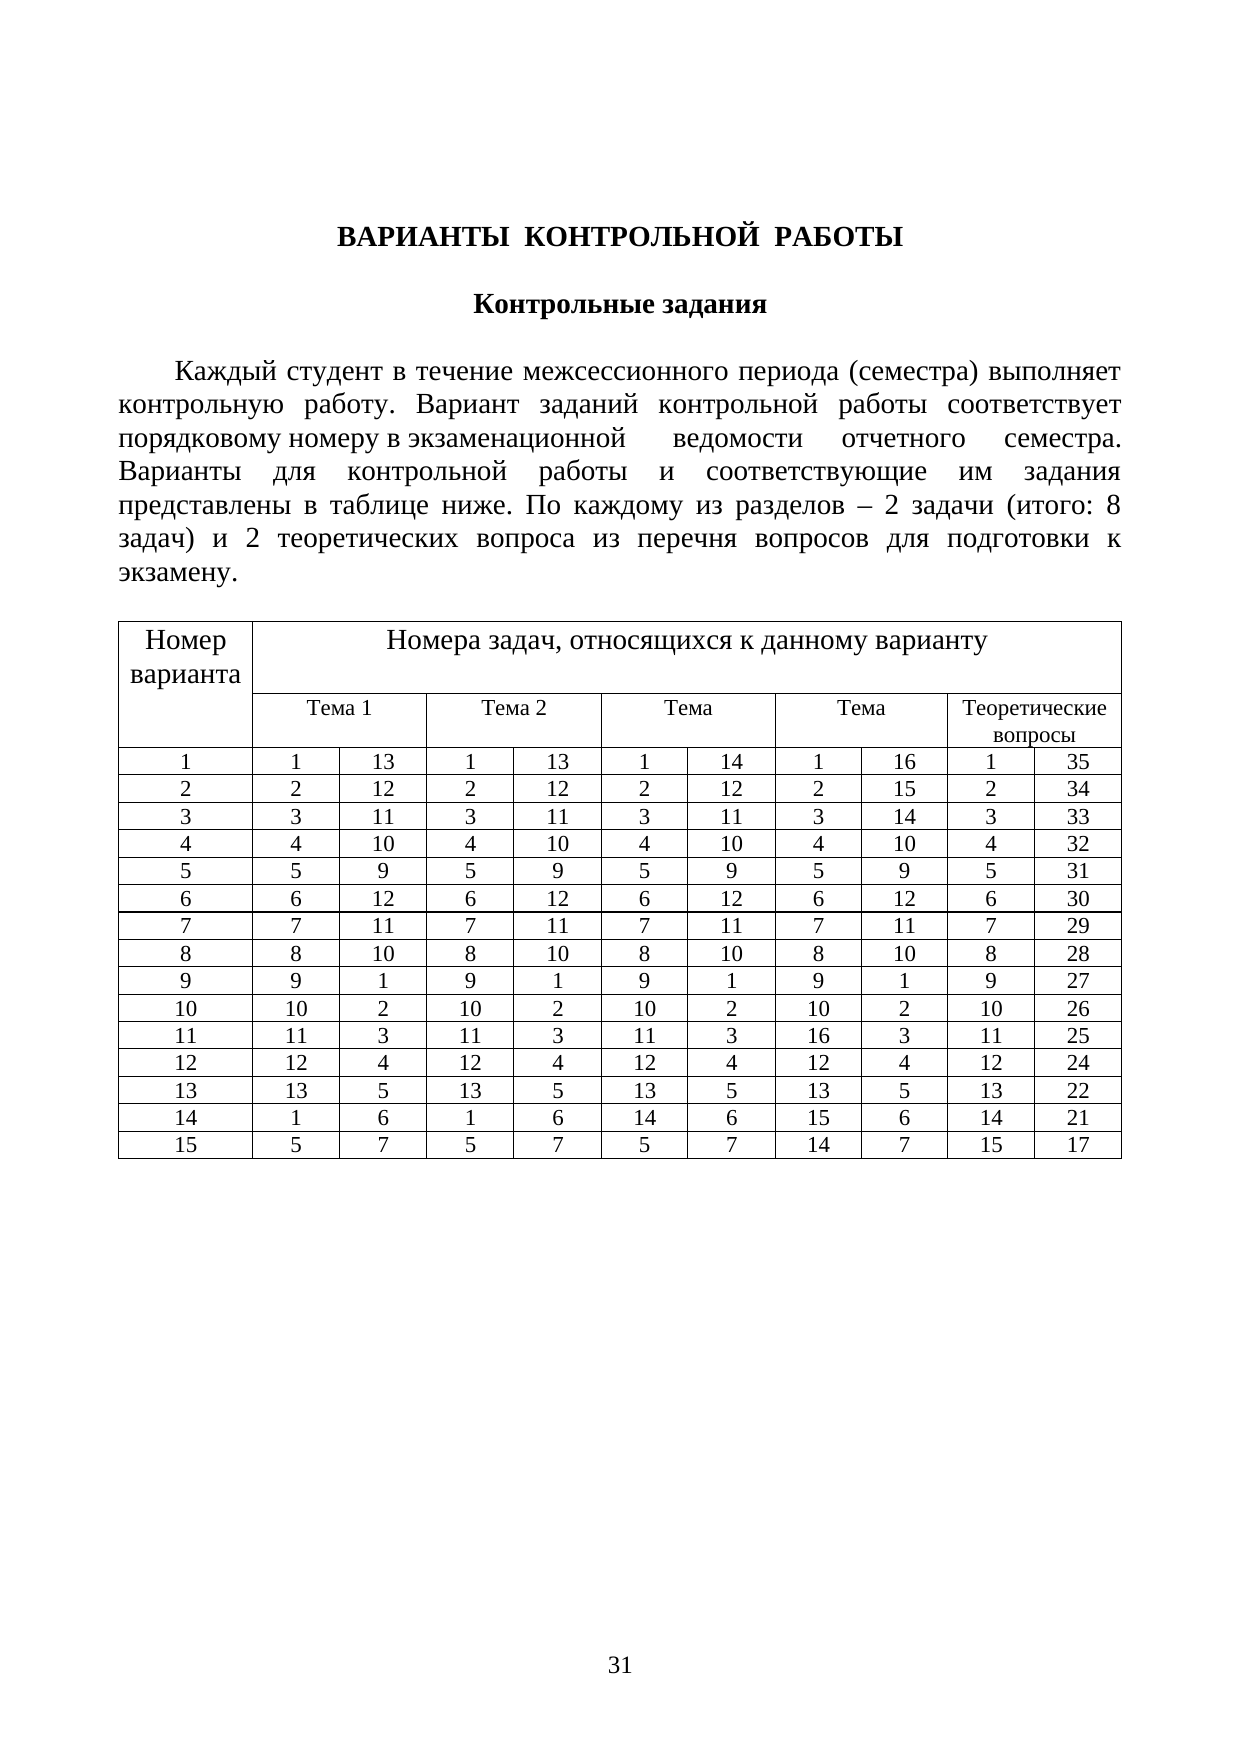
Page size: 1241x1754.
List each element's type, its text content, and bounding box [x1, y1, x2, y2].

table_cell 3 [948, 803, 1034, 829]
table_cell 5 [862, 1077, 947, 1103]
table_cell 15 [948, 1132, 1034, 1158]
table_cell 13 [514, 748, 601, 774]
table_cell 10 [862, 940, 947, 966]
table_cell 11 [948, 1022, 1034, 1048]
table_cell 12 [340, 775, 426, 802]
table_cell 4 [776, 830, 861, 857]
table_cell 10 [688, 830, 775, 857]
table_cell 5 [776, 858, 861, 884]
table_cell 11 [514, 803, 601, 829]
table_cell 4 [427, 830, 513, 857]
table_cell 9 [427, 967, 513, 993]
table_cell 33 [1035, 803, 1121, 829]
table_cell Тема [776, 694, 947, 747]
table_cell 9 [862, 858, 947, 884]
table_cell 14 [862, 803, 947, 829]
table_cell 1 [119, 748, 252, 774]
table_cell 5 [948, 858, 1034, 884]
table_cell 2 [514, 995, 601, 1021]
table_cell 6 [776, 885, 861, 911]
table_cell 13 [119, 1077, 252, 1103]
table_cell 15 [776, 1104, 861, 1131]
table_cell 3 [602, 803, 687, 829]
table_cell 11 [340, 913, 426, 939]
table_cell 7 [427, 913, 513, 939]
table_cell 12 [514, 775, 601, 802]
table_cell 13 [948, 1077, 1034, 1103]
table_cell 13 [427, 1077, 513, 1103]
table_cell 7 [340, 1132, 426, 1158]
table_cell Тема [602, 694, 775, 747]
table_cell 8 [602, 940, 687, 966]
table_cell 9 [948, 967, 1034, 993]
table_cell 26 [1035, 995, 1121, 1021]
table_cell 5 [427, 1132, 513, 1158]
table_cell 22 [1035, 1077, 1121, 1103]
table_cell 6 [602, 885, 687, 911]
table_cell 4 [340, 1049, 426, 1076]
table_cell 1 [253, 1104, 339, 1131]
table_cell 3 [427, 803, 513, 829]
table_cell 11 [688, 913, 775, 939]
table_cell 2 [427, 775, 513, 802]
table_cell 3 [776, 803, 861, 829]
table_cell 15 [862, 775, 947, 802]
table_cell 5 [688, 1077, 775, 1103]
table_cell 5 [602, 858, 687, 884]
table_cell 4 [602, 830, 687, 857]
table_cell 5 [253, 1132, 339, 1158]
table_cell 3 [688, 1022, 775, 1048]
table_cell 4 [119, 830, 252, 857]
table_cell 6 [514, 1104, 601, 1131]
table_cell 24 [1035, 1049, 1121, 1076]
table_cell 7 [776, 913, 861, 939]
table_cell 25 [1035, 1022, 1121, 1048]
table_cell 12 [253, 1049, 339, 1076]
table_cell 21 [1035, 1104, 1121, 1131]
table_cell 10 [688, 940, 775, 966]
table_cell 35 [1035, 748, 1121, 774]
table_cell 10 [514, 940, 601, 966]
table_cell 4 [862, 1049, 947, 1076]
table_cell 6 [340, 1104, 426, 1131]
table_cell 4 [948, 830, 1034, 857]
table_cell 9 [776, 967, 861, 993]
table_cell 2 [688, 995, 775, 1021]
table_cell 3 [253, 803, 339, 829]
table_cell 10 [340, 940, 426, 966]
table_cell 10 [340, 830, 426, 857]
table_cell 11 [427, 1022, 513, 1048]
table_cell 12 [688, 885, 775, 911]
table_cell 14 [119, 1104, 252, 1131]
table_cell 13 [340, 748, 426, 774]
table_cell 11 [514, 913, 601, 939]
table_cell 4 [514, 1049, 601, 1076]
table_cell 10 [119, 995, 252, 1021]
table_cell 12 [688, 775, 775, 802]
table_cell 5 [253, 858, 339, 884]
table_cell 6 [948, 885, 1034, 911]
table_cell 10 [427, 995, 513, 1021]
table_cell 4 [688, 1049, 775, 1076]
table_cell 10 [776, 995, 861, 1021]
table_cell 10 [253, 995, 339, 1021]
table_cell 6 [688, 1104, 775, 1131]
table_cell 5 [427, 858, 513, 884]
table_cell 30 [1035, 885, 1121, 911]
table_cell 14 [776, 1132, 861, 1158]
table_cell 12 [862, 885, 947, 911]
table_cell 16 [776, 1022, 861, 1048]
table_cell 7 [119, 913, 252, 939]
table_cell 8 [253, 940, 339, 966]
text Каждый студент в течение межсессионного периода (семестра) выполняет контрольную работу. Вариант заданий контрольной работы соответствует порядковому номеру в экзаменационной ведомости отчетного семестра. Варианты для контрольной работы и соответствующие им задания представлены в таблице ниже. По каждому из разделов – 2 задачи (итого: 8 задач) и 2 теоретических вопроса из перечня вопросов для подготовки к экзамену. [118, 353, 1122, 588]
table_cell 13 [253, 1077, 339, 1103]
table_cell 27 [1035, 967, 1121, 993]
table_cell 12 [427, 1049, 513, 1076]
table_cell 2 [602, 775, 687, 802]
table_cell 7 [602, 913, 687, 939]
table_cell 15 [119, 1132, 252, 1158]
table_cell 11 [862, 913, 947, 939]
table_cell 10 [602, 995, 687, 1021]
table_cell 6 [862, 1104, 947, 1131]
table_cell 14 [688, 748, 775, 774]
table_cell 11 [119, 1022, 252, 1048]
table_cell Тема 1 [253, 694, 426, 747]
subtitle Варианты контрольной работы [118, 219, 1122, 252]
table_cell 8 [948, 940, 1034, 966]
table_cell 14 [602, 1104, 687, 1131]
table_cell 6 [253, 885, 339, 911]
text Контрольные задания [118, 286, 1122, 319]
table_cell 29 [1035, 913, 1121, 939]
table_cell 6 [427, 885, 513, 911]
table_cell 8 [776, 940, 861, 966]
table_cell 2 [776, 775, 861, 802]
table_cell 12 [340, 885, 426, 911]
table_cell 9 [253, 967, 339, 993]
table_cell 10 [948, 995, 1034, 1021]
table_cell 5 [602, 1132, 687, 1158]
table_cell 12 [514, 885, 601, 911]
table_cell 9 [514, 858, 601, 884]
table_cell 1 [862, 967, 947, 993]
table_cell 11 [602, 1022, 687, 1048]
table_cell 7 [253, 913, 339, 939]
table_cell 11 [340, 803, 426, 829]
table_cell 1 [427, 1104, 513, 1131]
table_cell 7 [948, 913, 1034, 939]
table_cell 9 [602, 967, 687, 993]
table_cell 3 [340, 1022, 426, 1048]
table_cell 1 [253, 748, 339, 774]
table_cell 10 [514, 830, 601, 857]
table_cell 12 [948, 1049, 1034, 1076]
table_cell 5 [514, 1077, 601, 1103]
table_cell 13 [602, 1077, 687, 1103]
table_cell 12 [602, 1049, 687, 1076]
table_cell 1 [340, 967, 426, 993]
table_cell 10 [862, 830, 947, 857]
table_cell 1 [688, 967, 775, 993]
table_cell 12 [119, 1049, 252, 1076]
table_cell 7 [688, 1132, 775, 1158]
table_cell 14 [948, 1104, 1034, 1131]
table_cell 5 [119, 858, 252, 884]
table_cell Теоретические вопросы [948, 694, 1121, 747]
table_cell 32 [1035, 830, 1121, 857]
table_cell 2 [119, 775, 252, 802]
table_cell 16 [862, 748, 947, 774]
table_cell 12 [776, 1049, 861, 1076]
table_cell 3 [119, 803, 252, 829]
table_cell Тема 2 [427, 694, 601, 747]
table_cell 9 [688, 858, 775, 884]
table_cell 1 [514, 967, 601, 993]
table_cell 17 [1035, 1132, 1121, 1158]
table_cell 11 [253, 1022, 339, 1048]
table_cell 1 [776, 748, 861, 774]
table_cell 1 [427, 748, 513, 774]
table_cell 28 [1035, 940, 1121, 966]
table_header Номера задач, относящихся к данному варианту [253, 622, 1121, 693]
table_cell 8 [427, 940, 513, 966]
table_cell 9 [340, 858, 426, 884]
table_cell 2 [948, 775, 1034, 802]
table_cell 1 [948, 748, 1034, 774]
table_cell 2 [862, 995, 947, 1021]
table_cell 31 [1035, 858, 1121, 884]
table_cell 2 [253, 775, 339, 802]
table_header Номер варианта [119, 622, 252, 747]
table_cell 7 [862, 1132, 947, 1158]
table_cell 7 [514, 1132, 601, 1158]
table_cell 1 [602, 748, 687, 774]
table_cell 34 [1035, 775, 1121, 802]
table_cell 3 [862, 1022, 947, 1048]
table_cell 9 [119, 967, 252, 993]
table_cell 11 [688, 803, 775, 829]
table_cell 3 [514, 1022, 601, 1048]
table_cell 6 [119, 885, 252, 911]
table_cell 4 [253, 830, 339, 857]
table_cell 13 [776, 1077, 861, 1103]
table_cell 2 [340, 995, 426, 1021]
table_cell 5 [340, 1077, 426, 1103]
table_cell 8 [119, 940, 252, 966]
